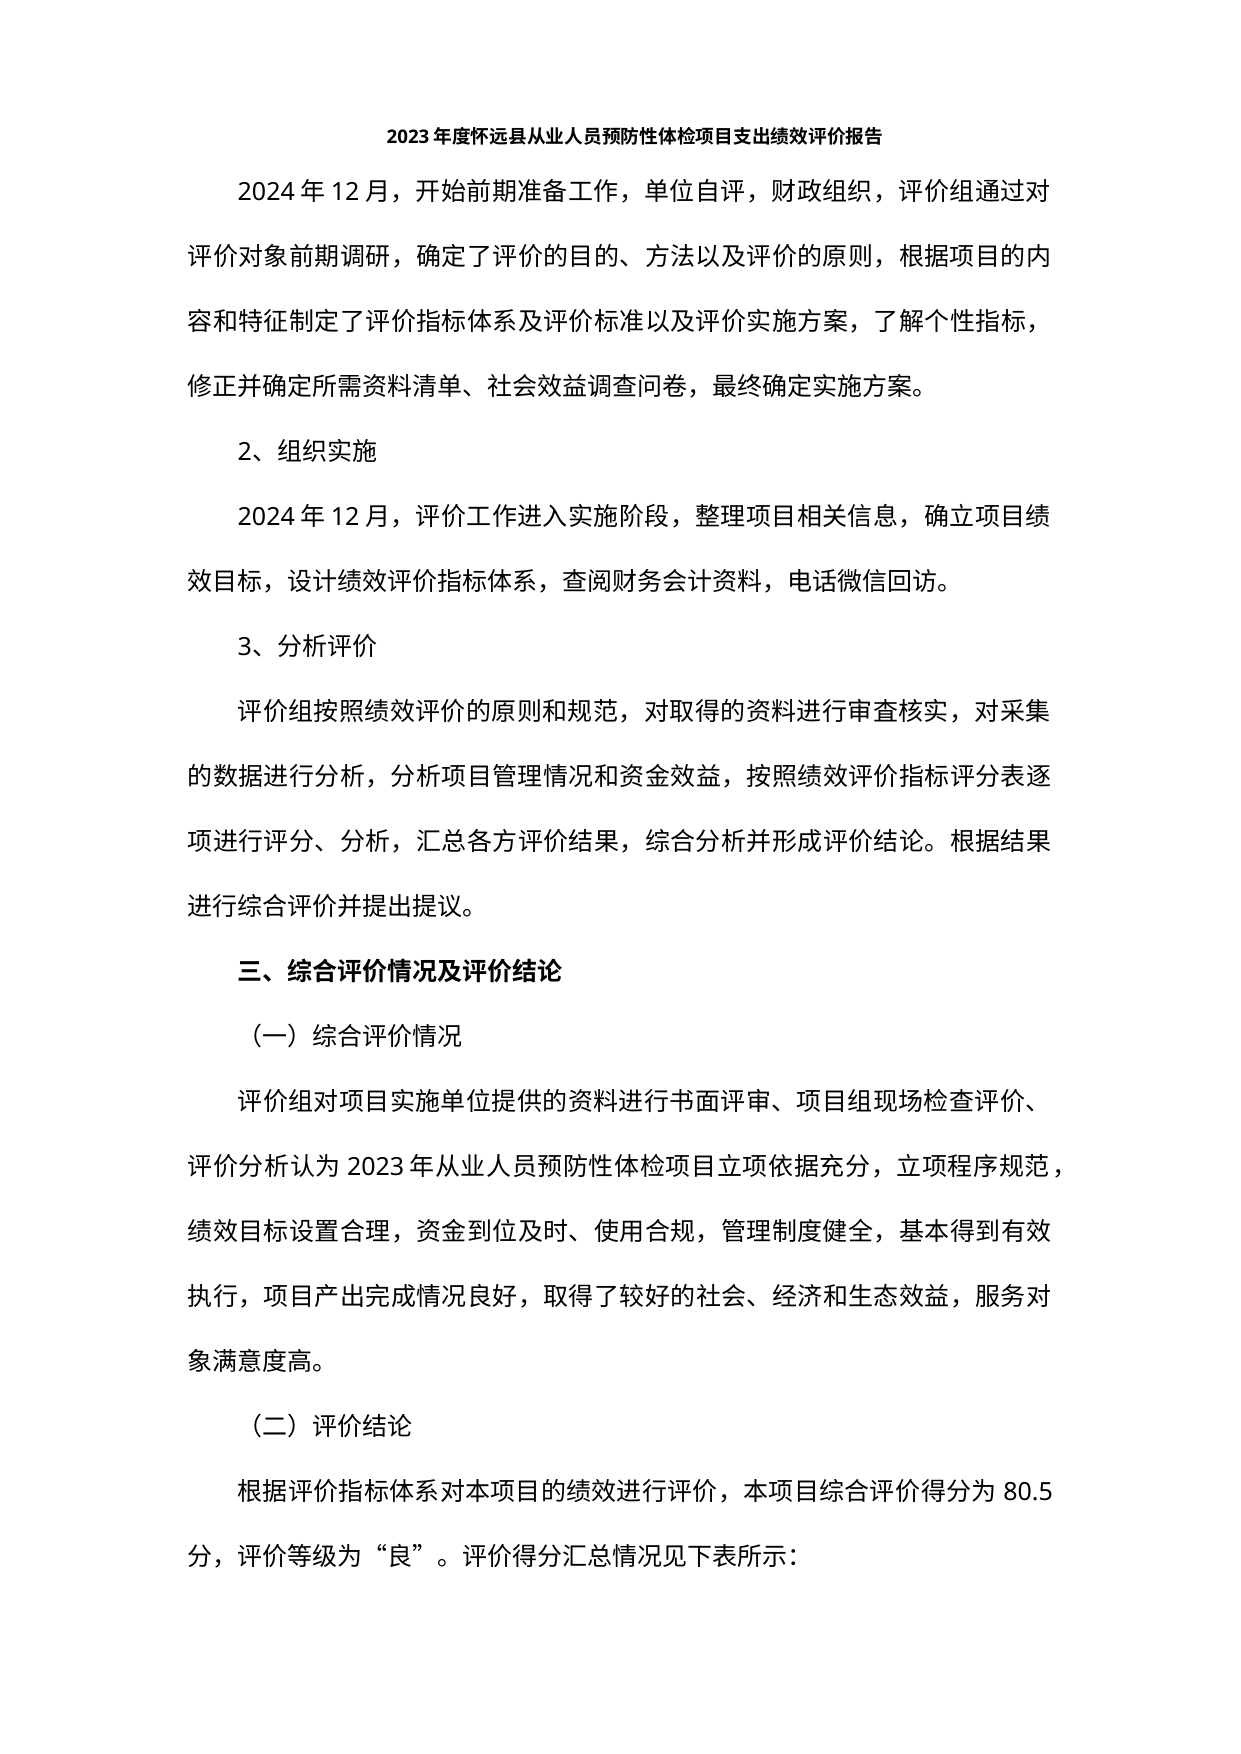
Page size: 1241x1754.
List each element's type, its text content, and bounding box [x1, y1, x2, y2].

text 2、组织实施 [187, 417, 1053, 482]
text 2024年12月，评价工作进入实施阶段，整理项目相关信息，确立项目绩效目标，设计绩效评价指标体系，查阅财务会计资料，电话微信回访。 [187, 482, 1053, 612]
text 评价组按照绩效评价的原则和规范，对取得的资料进行审査核实，对采集的数据进行分析，分析项目管理情况和资金效益，按照绩效评价指标评分表逐项进行评分、分析，汇总各方评价结果，综合分析并形成评价结论。根据结果进行综合评价并提出提议。 [187, 677, 1053, 937]
text 三、综合评价情况及评价结论 [187, 937, 1053, 1002]
text 2024年12月，开始前期准备工作，单位自评，财政组织，评价组通过对评价对象前期调研，确定了评价的目的、方法以及评价的原则，根据项目的内容和特征制定了评价指标体系及评价标准以及评价实施方案，了解个性指标，修正并确定所需资料清单、社会效益调查问卷，最终确定实施方案。 [187, 157, 1053, 417]
text 评价组对项目实施单位提供的资料进行书面评审、项目组现场检查评价、评价分析认为2023年从业人员预防性体检项目立项依据充分，立项程序规范，绩效目标设置合理，资金到位及时、使用合规，管理制度健全，基本得到有效执行，项目产出完成情况良好，取得了较好的社会、经济和生态效益，服务对象满意度高。 [187, 1067, 1053, 1392]
text （一）综合评价情况 [187, 1002, 1053, 1067]
text 3、分析评价 [187, 612, 1053, 677]
text 根据评价指标体系对本项目的绩效进行评价，本项目综合评价得分为80.5分，评价等级为“良”。评价得分汇总情况见下表所示： [187, 1457, 1053, 1587]
text （二）评价结论 [187, 1392, 1053, 1457]
